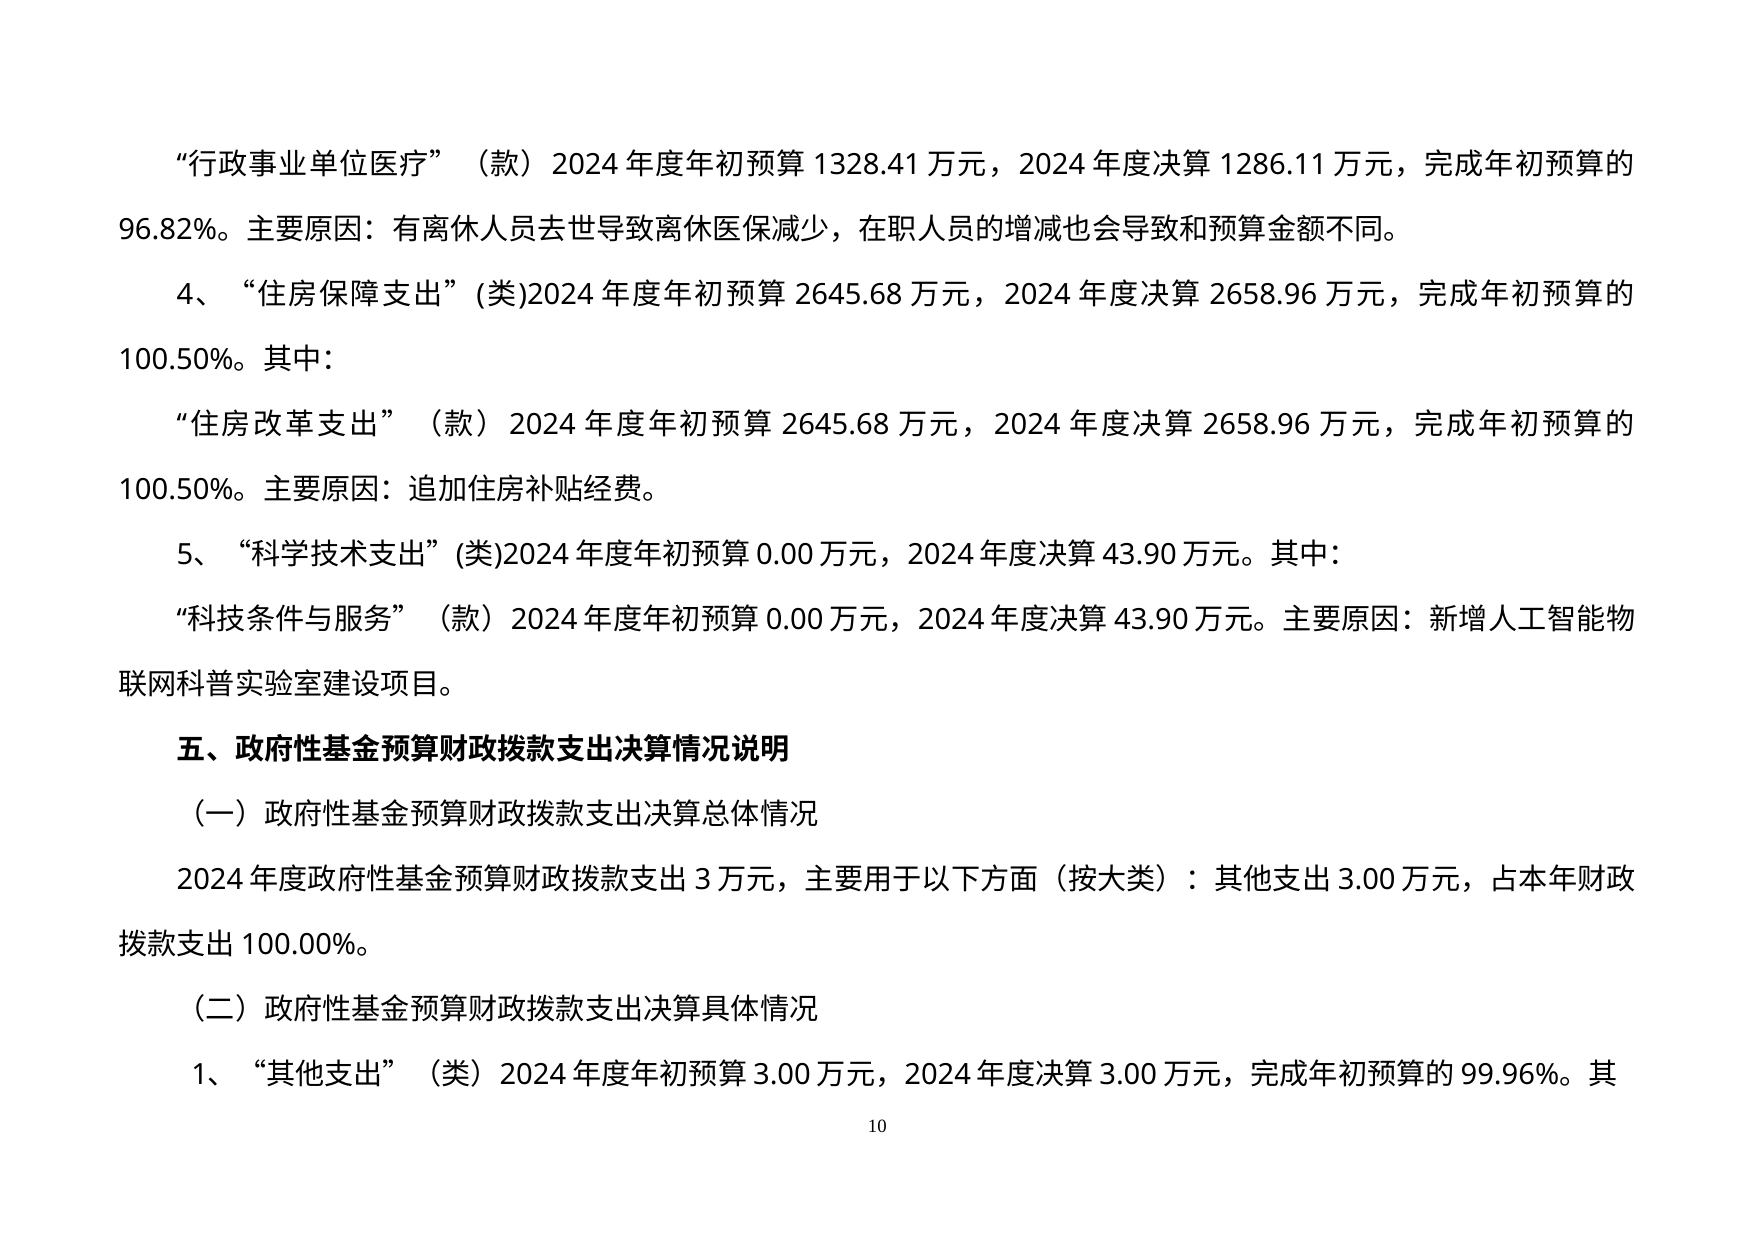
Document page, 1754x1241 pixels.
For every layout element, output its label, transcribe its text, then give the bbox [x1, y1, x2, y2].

text “住房改革支出”（款）2024年度年初预算2645.68万元，2024年度决算2658.96万元，完成年初预算的100.50%。主要原因：追加住房补贴经费。 [118, 389, 1636, 519]
text “行政事业单位医疗”（款）2024年度年初预算1328.41万元，2024年度决算1286.11万元，完成年初预算的96.82%。主要原因：有离休人员去世导致离休医保减少，在职人员的增减也会导致和预算金额不同。 [118, 129, 1636, 259]
text 4、“住房保障支出”(类)2024年度年初预算2645.68万元，2024年度决算2658.96万元，完成年初预算的100.50%。其中： [118, 259, 1636, 389]
text 5、“科学技术支出”(类)2024年度年初预算0.00万元，2024年度决算43.90万元。其中： [118, 519, 1636, 584]
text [118, 1039, 1636, 1104]
text 2024年度政府性基金预算财政拨款支出3万元，主要用于以下方面（按大类）：其他支出3.00万元，占本年财政拨款支出100.00%。 [118, 844, 1636, 974]
text 五、政府性基金预算财政拨款支出决算情况说明 [118, 714, 1636, 779]
text （二）政府性基金预算财政拨款支出决算具体情况 [118, 974, 1636, 1039]
text （一）政府性基金预算财政拨款支出决算总体情况 [118, 779, 1636, 844]
text “科技条件与服务”（款）2024年度年初预算0.00万元，2024年度决算43.90万元。主要原因：新增人工智能物联网科普实验室建设项目。 [118, 584, 1636, 714]
